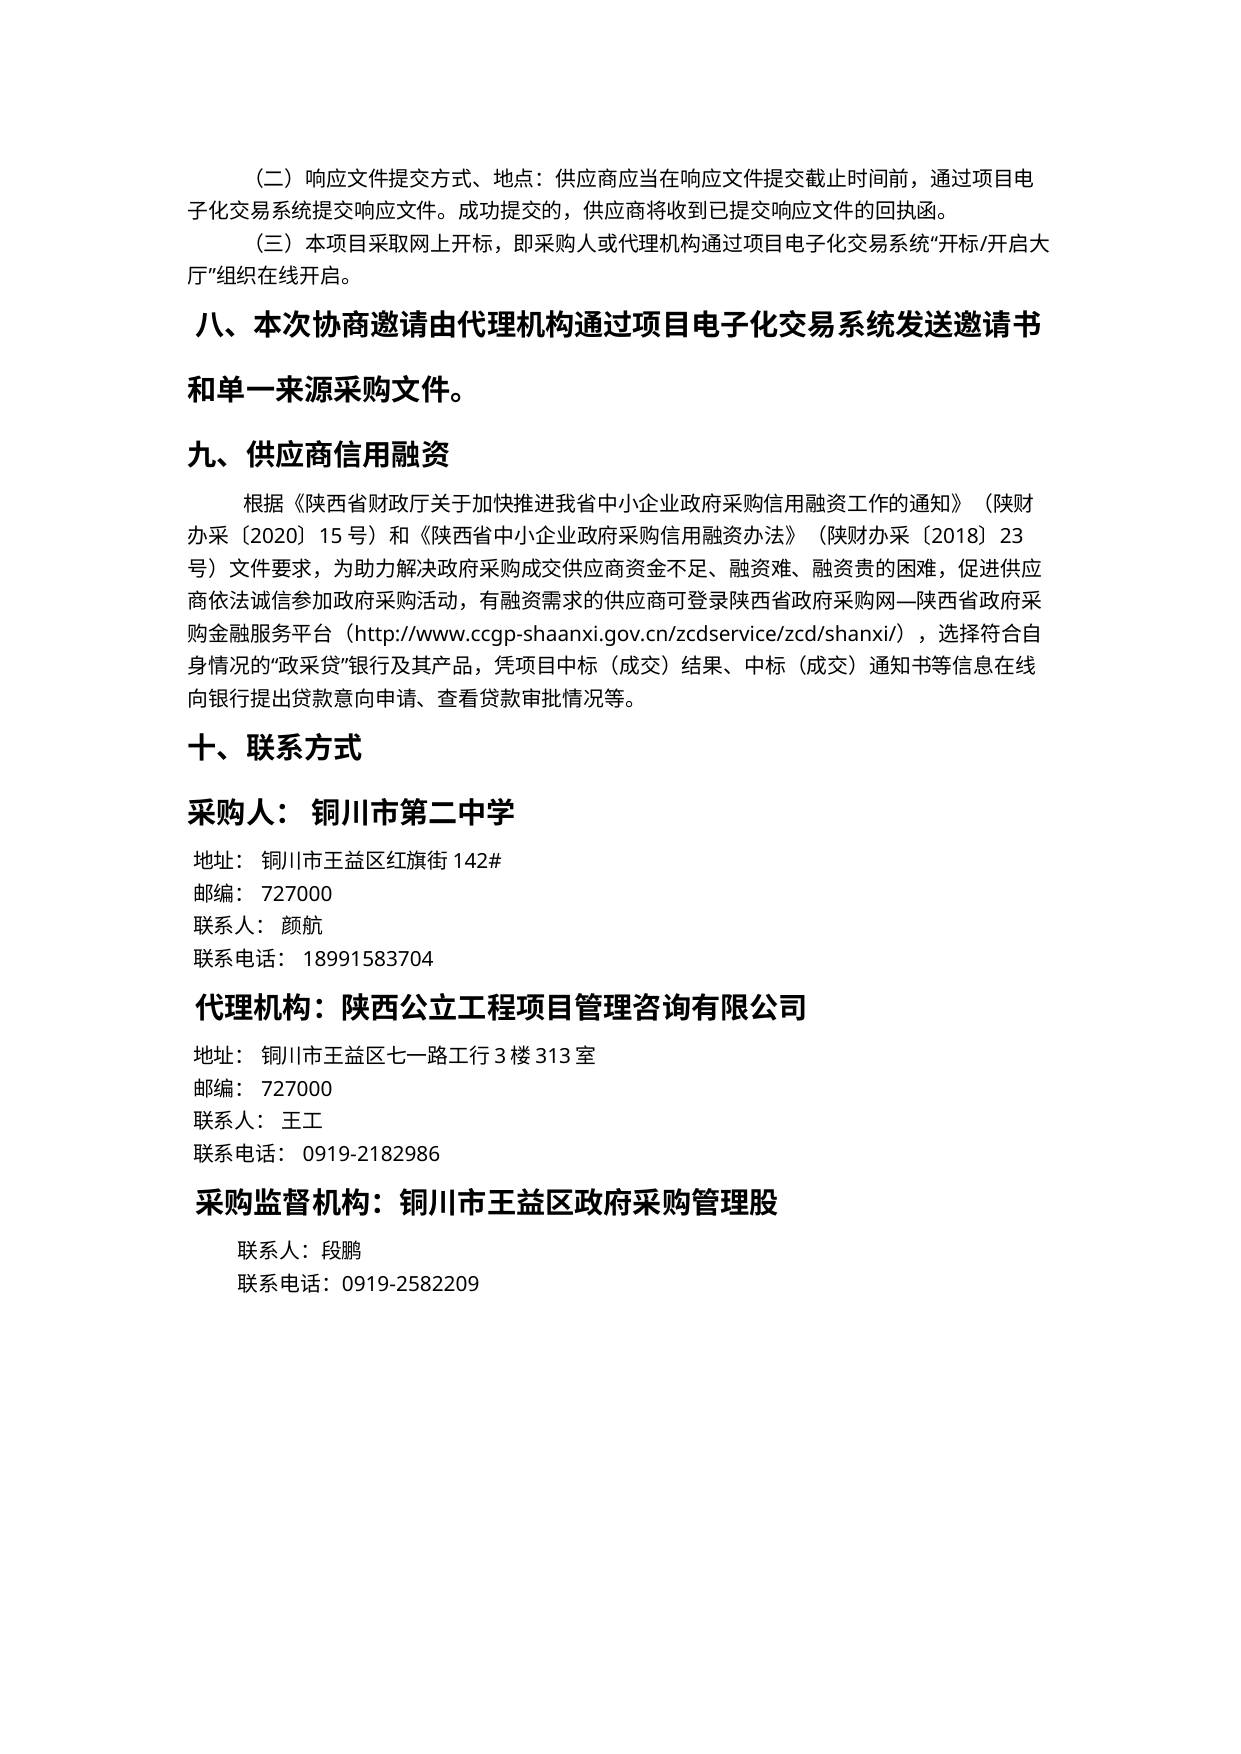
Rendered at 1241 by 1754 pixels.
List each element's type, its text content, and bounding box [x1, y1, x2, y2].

text 十、联系方式 [187, 714, 1053, 779]
text 地址： 铜川市王益区七一路工行3楼313室 [187, 1039, 1053, 1072]
text 联系人： 王工 [187, 1104, 1053, 1137]
text （二）响应文件提交方式、地点：供应商应当在响应文件提交截止时间前，通过项目电子化交易系统提交响应文件。成功提交的，供应商将收到已提交响应文件的回执函。 [187, 162, 1053, 227]
text 联系人：段鹏 [187, 1234, 1053, 1267]
text 代理机构：陕西公立工程项目管理咨询有限公司 [187, 974, 1053, 1039]
text 八、本次协商邀请由代理机构通过项目电子化交易系统发送邀请书和单一来源采购文件。 [187, 292, 1053, 422]
text 联系电话： 0919-2182986 [187, 1137, 1053, 1169]
text 采购人： 铜川市第二中学 [187, 779, 1053, 844]
text 联系电话： 18991583704 [187, 942, 1053, 974]
text 联系人： 颜航 [187, 909, 1053, 942]
text 邮编： 727000 [187, 1072, 1053, 1104]
text 九、供应商信用融资 [187, 422, 1053, 487]
text 根据《陕西省财政厅关于加快推进我省中小企业政府采购信用融资工作的通知》（陕财办采〔2020〕15 号）和《陕西省中小企业政府采购信用融资办法》（陕财办采〔2018〕23 号）文件要求，为助力解决政府采购成交供应商资金不足、融资难、融资贵的困难，促进供应商依法诚信参加政府采购活动，有融资需求的供应商可登录陕西省政府采购网—陕西省政府采购金融服务平台（http://www.ccgp-shaanxi.gov.cn/zcdservice/zcd/shanxi/），选择符合自身情况的“政采贷”银行及其产品，凭项目中标（成交）结果、中标（成交）通知书等信息在线向银行提出贷款意向申请、查看贷款审批情况等。 [187, 487, 1053, 714]
text （三）本项目采取网上开标，即采购人或代理机构通过项目电子化交易系统“开标/开启大厅”组织在线开启。 [187, 227, 1053, 292]
text 联系电话：0919-2582209 [187, 1267, 1053, 1299]
text 采购监督机构：铜川市王益区政府采购管理股 [187, 1169, 1053, 1234]
text 邮编： 727000 [187, 877, 1053, 909]
text 地址： 铜川市王益区红旗街142# [187, 844, 1053, 877]
